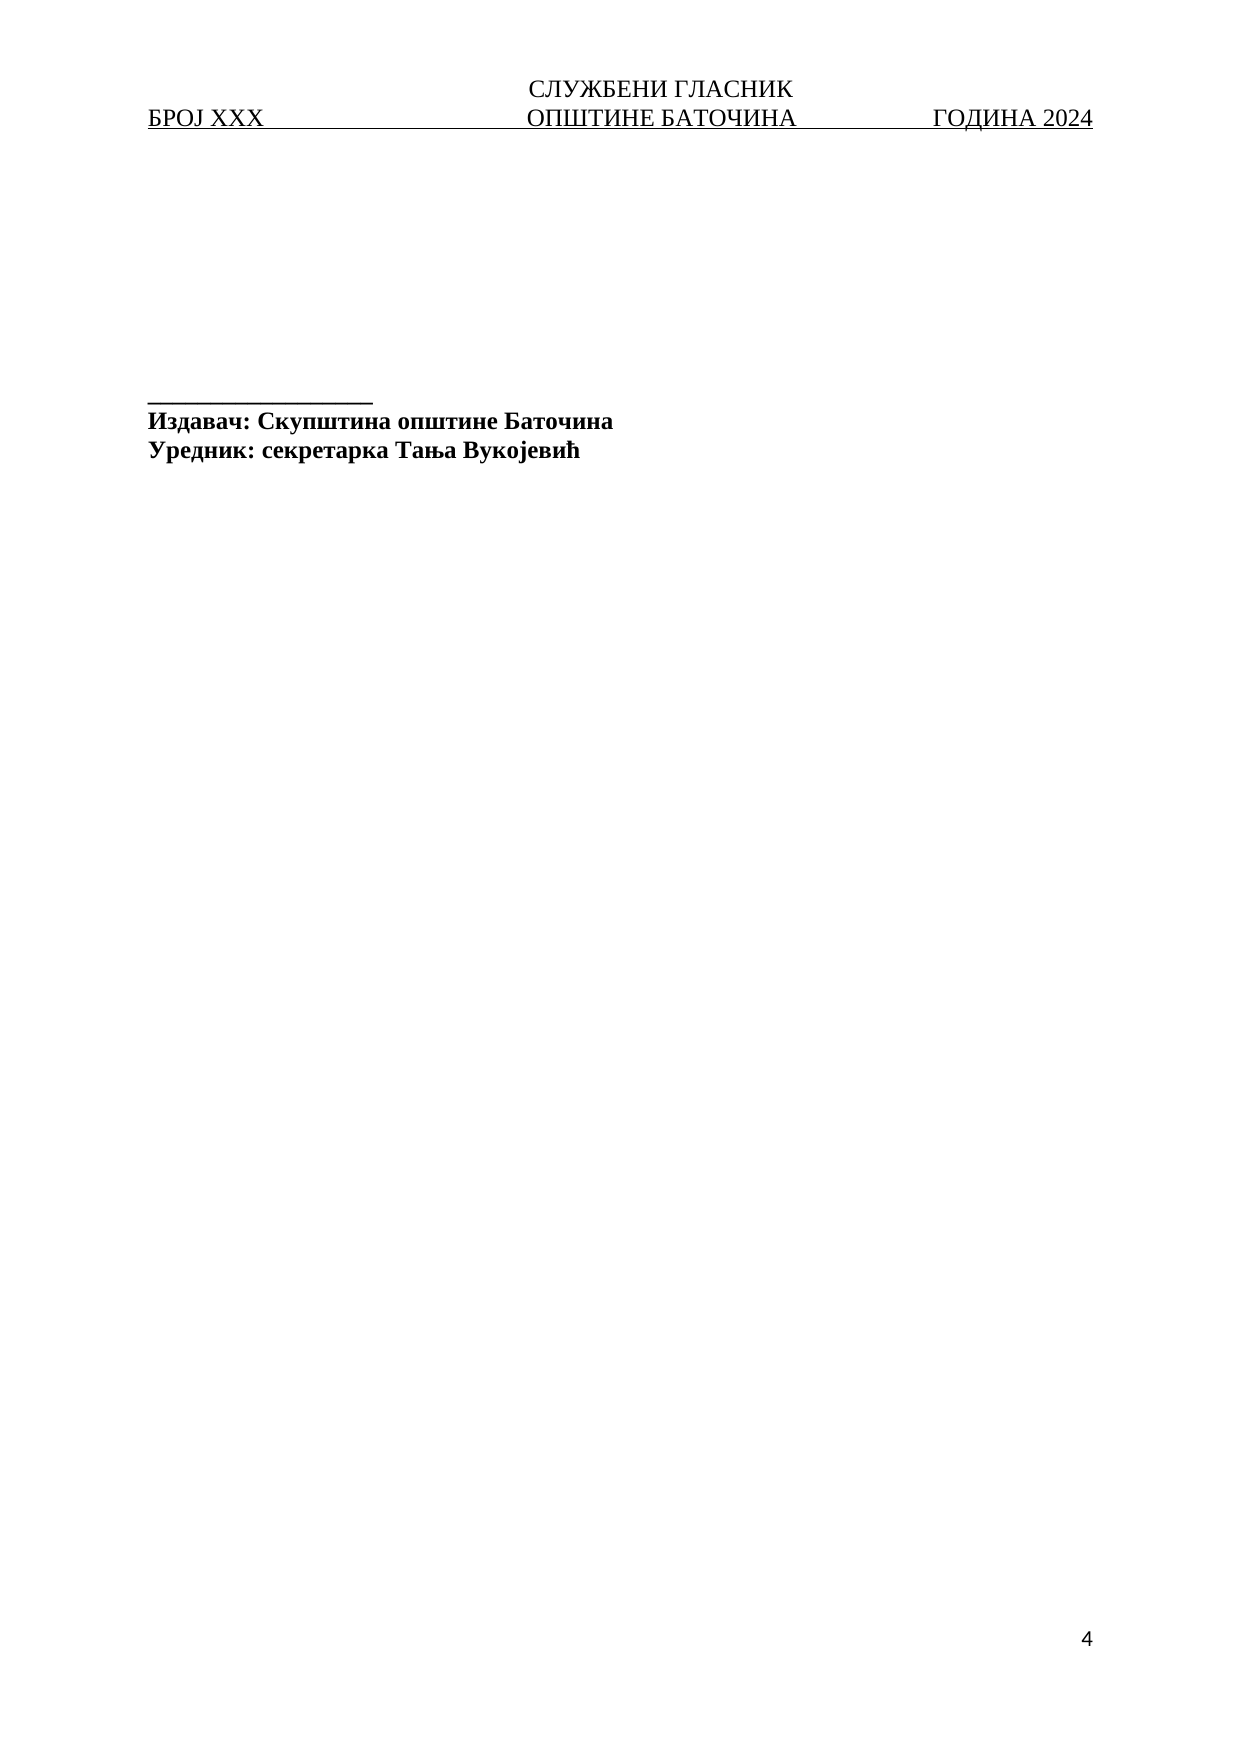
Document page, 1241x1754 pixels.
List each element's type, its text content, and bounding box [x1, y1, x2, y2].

text Издавач: Скупштина општине Баточина [148, 406, 1092, 435]
text Уредник: секретарка Тања Вукојевић [148, 435, 1092, 464]
text __________________ [148, 378, 1092, 406]
